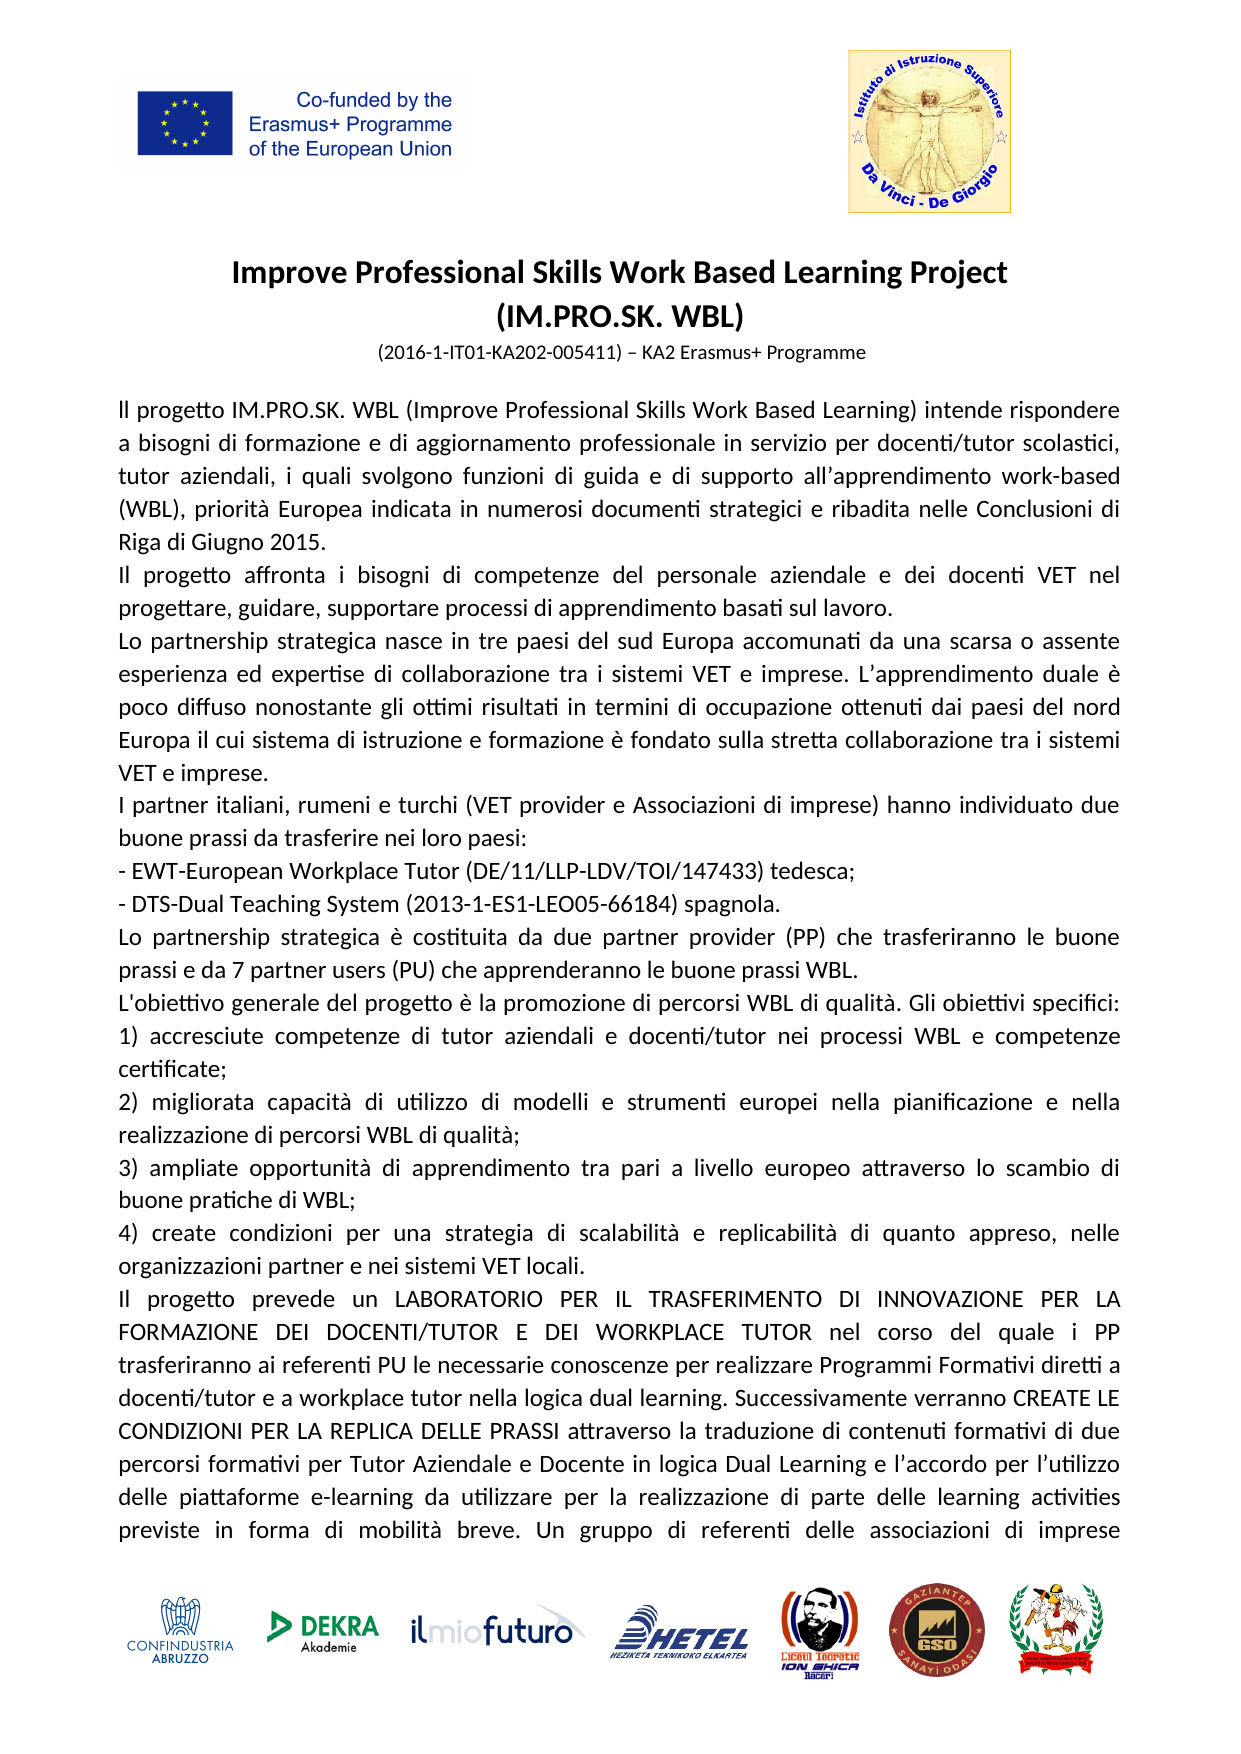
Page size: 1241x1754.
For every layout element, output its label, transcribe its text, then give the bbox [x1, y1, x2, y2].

picture [848, 50, 1011, 213]
picture [889, 1583, 985, 1677]
text - DTS-Dual Teaching System (2013-1-ES1-LEO05-66184) spagnola. [118, 888, 1122, 919]
text (2016-1-IT01-KA202-005411) – KA2 Erasmus+ Programme [118, 339, 1122, 364]
text Lo partnership strategica è costituita da due partner provider (PP) che trasferiranno le buone prassi e da 7 partner users (PU) che apprenderanno le buone prassi WBL. [118, 921, 1122, 985]
picture [997, 1583, 1123, 1677]
text 4) create condizioni per una strategia di scalabilità e replicabilità di quanto appreso, nelle organizzazioni partner e nei sistemi VET locali. [118, 1217, 1122, 1281]
text L'obiettivo generale del progetto è la promozione di percorsi WBL di qualità. Gli obiettivi specifici: 1) accresciute competenze di tutor aziendali e docenti/tutor nei processi WBL e competenze certificate; [118, 987, 1122, 1083]
text 3) ampliate opportunità di apprendimento tra pari a livello europeo attraverso lo scambio di buone pratiche di WBL; [118, 1152, 1122, 1215]
text Il progetto affronta i bisogni di competenze del personale aziendale e dei docenti VET nel progettare, guidare, supportare processi di apprendimento basati sul lavoro. [118, 559, 1122, 623]
text 2) migliorata capacità di utilizzo di modelli e strumenti europei nella pianificazione e nella realizzazione di percorsi WBL di qualità; [118, 1086, 1122, 1149]
text ll progetto IM.PRO.SK. WBL (Improve Professional Skills Work Based Learning) intende rispondere a bisogni di formazione e di aggiornamento professionale in servizio per docenti/tutor scolastici, tutor aziendali, i quali svolgono funzioni di guida e di supporto all’apprendimento work-based (WBL), priorità Europea indicata in numerosi documenti strategici e ribadita nelle Conclusioni di Riga di Giugno 2015. [118, 394, 1122, 557]
text Improve Professional Skills Work Based Learning Project [118, 251, 1122, 292]
text (IM.PRO.SK. WBL) [118, 295, 1122, 336]
text I partner italiani, rumeni e turchi (VET provider e Associazioni di imprese) hanno individuato due buone prassi da trasferire nei loro paesi: [118, 789, 1122, 853]
picture [406, 1581, 866, 1694]
picture [255, 1593, 391, 1660]
text Lo partnership strategica nasce in tre paesi del sud Europa accomunati da una scarsa o assente esperienza ed expertise di collaborazione tra i sistemi VET e imprese. L’apprendimento duale è poco diffuso nonostante gli ottimi risultati in termini di occupazione ottenuti dai paesi del nord Europa il cui sistema di istruzione e formazione è fondato sulla stretta collaborazione tra i sistemi VET e imprese. [118, 625, 1122, 787]
text - EWT-European Workplace Tutor (DE/11/LLP-LDV/TOI/147433) tedesca; [118, 855, 1122, 886]
picture [118, 1591, 243, 1669]
picture [118, 73, 468, 174]
